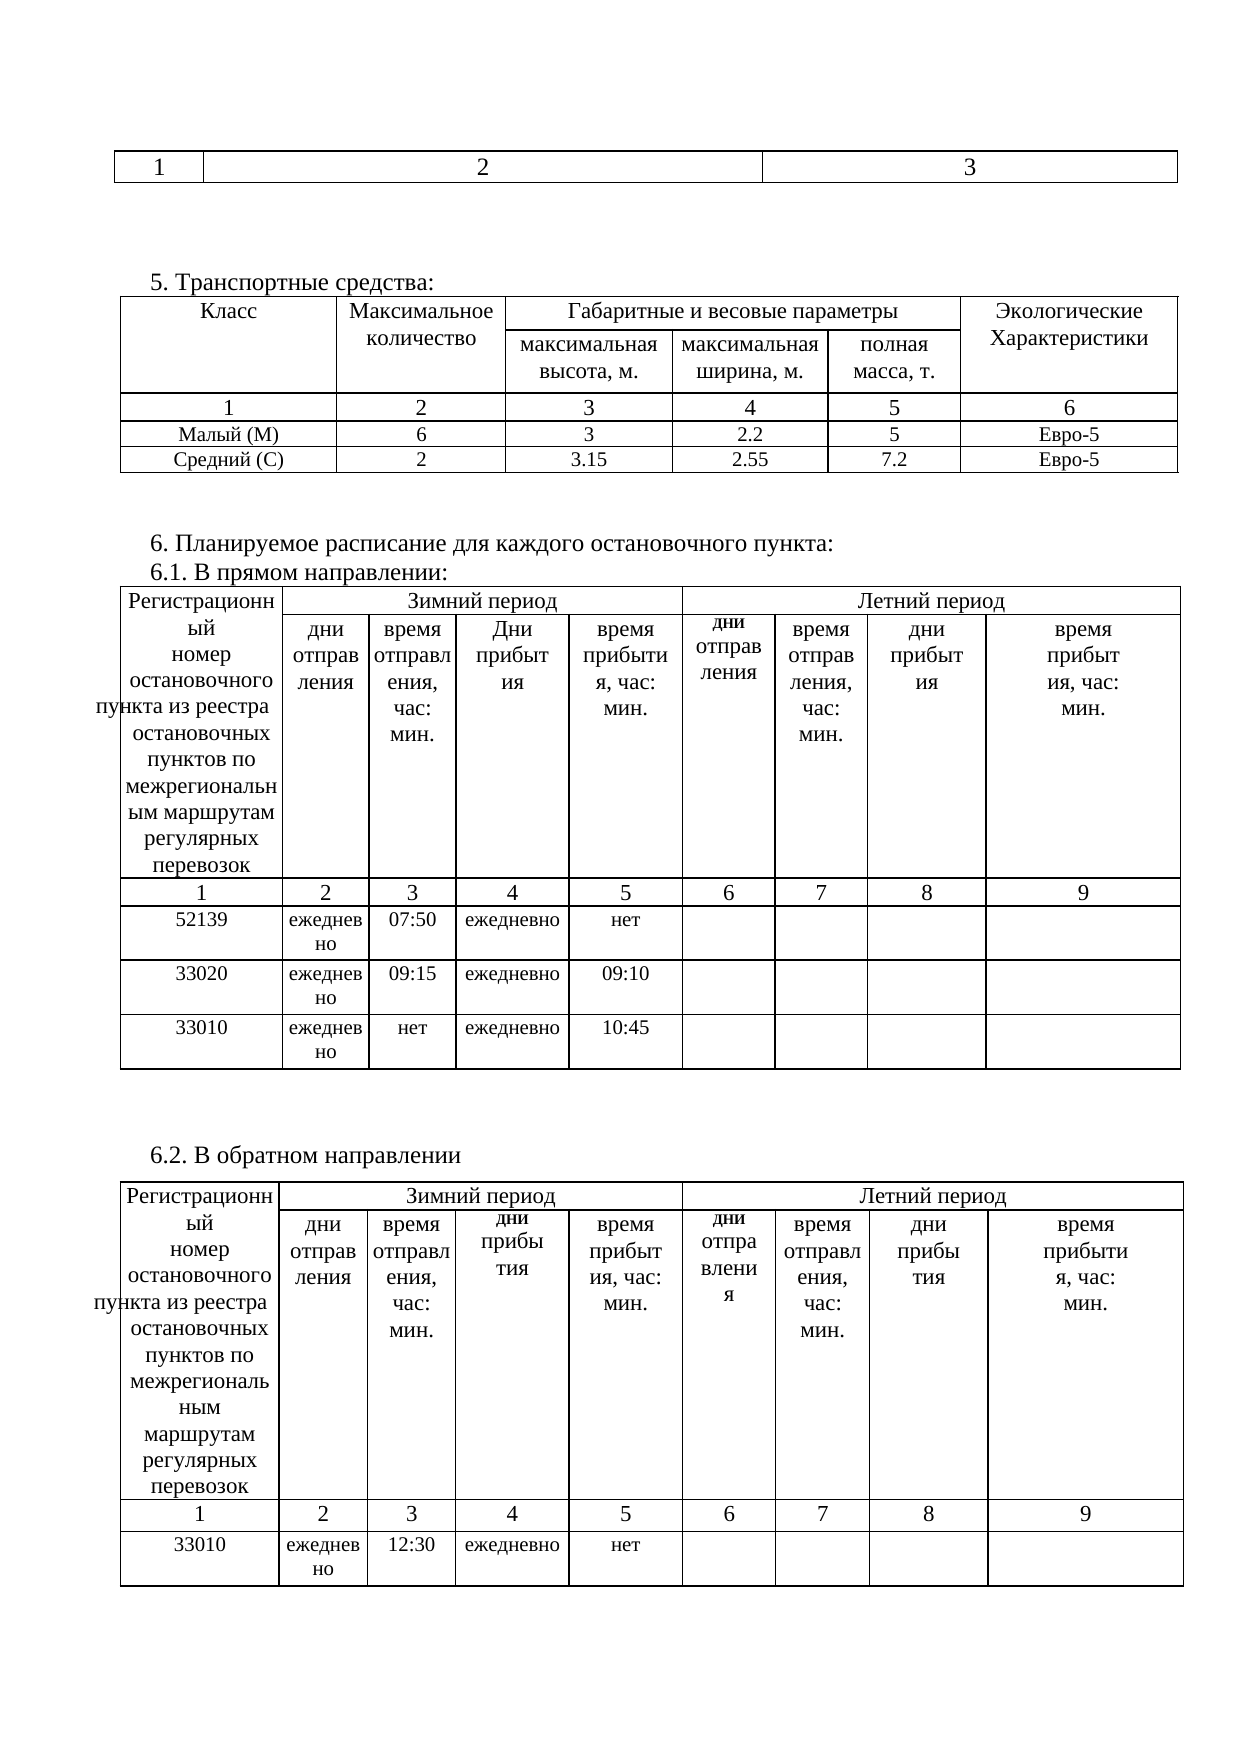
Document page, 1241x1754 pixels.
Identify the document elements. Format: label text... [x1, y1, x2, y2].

table_cell [776, 961, 867, 1014]
table_cell 9 [987, 879, 1180, 905]
table_cell 6 [961, 394, 1177, 420]
table_cell 3 [763, 152, 1177, 181]
table_cell полная масса, т. [829, 331, 960, 392]
table_cell 5 [829, 394, 960, 420]
table_cell время прибыти я, час: мин. [570, 615, 682, 877]
table_cell 5 [570, 1500, 682, 1531]
table_cell [989, 1532, 1183, 1585]
table_cell 6 [337, 422, 505, 446]
table_cell ежедневно [457, 1015, 568, 1068]
table_cell 7 [776, 1500, 869, 1531]
table_cell [868, 961, 985, 1014]
table_cell время прибыти я, час: мин. [989, 1211, 1183, 1499]
table_cell 1 [121, 879, 282, 905]
table_cell [683, 1532, 775, 1585]
table_cell 4 [456, 1500, 568, 1531]
table_cell ДНИ прибы тия [456, 1211, 568, 1499]
text 6. Планируемое расписание для каждого остановочного пункта: [150, 528, 1090, 557]
table_cell 3.15 [506, 447, 672, 471]
table_cell дни прибыт ия [868, 615, 985, 877]
table_cell ежедневно [456, 1532, 568, 1585]
table_cell ежедневно [457, 961, 568, 1014]
table_cell 5 [829, 422, 960, 446]
table_cell 52139 [121, 907, 282, 959]
table_cell [776, 1532, 869, 1585]
table_cell дни отправ ления [280, 1211, 367, 1499]
table_cell 1 [115, 152, 203, 181]
table_cell 7.2 [829, 447, 960, 471]
table_cell ежедневно [283, 961, 368, 1014]
table_cell Евро-5 [961, 447, 1177, 471]
table_cell 6 [683, 879, 774, 905]
table_cell Средний (С) [121, 447, 336, 471]
table_cell [683, 961, 774, 1014]
table_cell ежедневно [280, 1532, 367, 1585]
table_cell максимальная ширина, м. [673, 331, 827, 392]
table_header Габаритные и весовые параметры [506, 297, 960, 329]
table_cell [987, 1015, 1180, 1068]
table_cell [776, 907, 867, 959]
table_cell 1 [121, 1500, 278, 1531]
table_cell 3 [370, 879, 455, 905]
table_cell время отправ ления, час: мин. [776, 615, 867, 877]
table_cell 33020 [121, 961, 282, 1014]
table_cell максимальная высота, м. [506, 331, 672, 392]
table_cell ДНИ отпра влени я [683, 1211, 775, 1499]
table_cell 09:15 [370, 961, 455, 1014]
table_header Класс [121, 297, 336, 392]
table_header Зимний период [280, 1183, 682, 1209]
table_cell нет [570, 1532, 682, 1585]
table_cell 3 [506, 422, 672, 446]
table_header Экологические Характеристики [961, 297, 1177, 392]
table_cell 4 [673, 394, 827, 420]
table_header Максимальное количество [337, 297, 505, 392]
table_cell 9 [989, 1500, 1183, 1531]
table_cell 2.55 [673, 447, 827, 471]
text 6.1. В прямом направлении: [150, 557, 1090, 586]
table_cell ДНИ отправ ления [683, 615, 774, 877]
table_cell 2 [280, 1500, 367, 1531]
table_cell 8 [870, 1500, 987, 1531]
table_cell 6 [683, 1500, 775, 1531]
table_header Летний период [683, 1183, 1183, 1209]
table_cell 3 [506, 394, 672, 420]
table_cell дни прибы тия [870, 1211, 987, 1499]
text 6.2. В обратном направлении [150, 1140, 1090, 1168]
table_cell 1 [121, 394, 336, 420]
table_cell Малый (М) [121, 422, 336, 446]
table_cell 2 [283, 879, 368, 905]
table_cell [683, 1015, 774, 1068]
table_cell время прибыт ия, час: мин. [987, 615, 1180, 877]
table_cell 10:45 [570, 1015, 682, 1068]
table_cell 33010 [121, 1532, 278, 1585]
table_cell ежедневно [283, 1015, 368, 1068]
table_cell [683, 907, 774, 959]
table_cell 09:10 [570, 961, 682, 1014]
table_cell [868, 1015, 985, 1068]
table_cell 07:50 [370, 907, 455, 959]
table_cell [987, 907, 1180, 959]
table_cell 8 [868, 879, 985, 905]
table_cell ежедневно [283, 907, 368, 959]
table_cell время отправл ения, час: мин. [370, 615, 455, 877]
table_cell ежедневно [457, 907, 568, 959]
table_cell [776, 1015, 867, 1068]
table_cell нет [370, 1015, 455, 1068]
table_cell нет [570, 907, 682, 959]
table_cell 12:30 [368, 1532, 455, 1585]
text 5. Транспортные средства: [150, 267, 1090, 296]
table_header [121, 1183, 278, 1499]
table_cell 4 [457, 879, 568, 905]
table_cell 2.2 [673, 422, 827, 446]
table_cell время прибыт ия, час: мин. [570, 1211, 682, 1499]
table_cell [870, 1532, 987, 1585]
table_cell 2 [204, 152, 762, 181]
table_cell 2 [337, 394, 505, 420]
table_cell 7 [776, 879, 867, 905]
table_cell 33010 [121, 1015, 282, 1068]
table_cell 2 [337, 447, 505, 471]
table_header Зимний период [283, 587, 682, 613]
table_cell время отправл ения, час: мин. [368, 1211, 455, 1499]
table_cell время отправл ения, час: мин. [776, 1211, 869, 1499]
table_cell 5 [570, 879, 682, 905]
table_cell дни отправ ления [283, 615, 368, 877]
table_cell Дни прибыт ия [457, 615, 568, 877]
table_header Регистрационный номер остановочного пункта из реестра остановочных пунктов по межрегиональным маршрутам регулярных перевозок [121, 587, 282, 877]
table_cell [868, 907, 985, 959]
table_cell Евро-5 [961, 422, 1177, 446]
table_cell [987, 961, 1180, 1014]
table_header Летний период [683, 587, 1180, 613]
table_cell 3 [368, 1500, 455, 1531]
